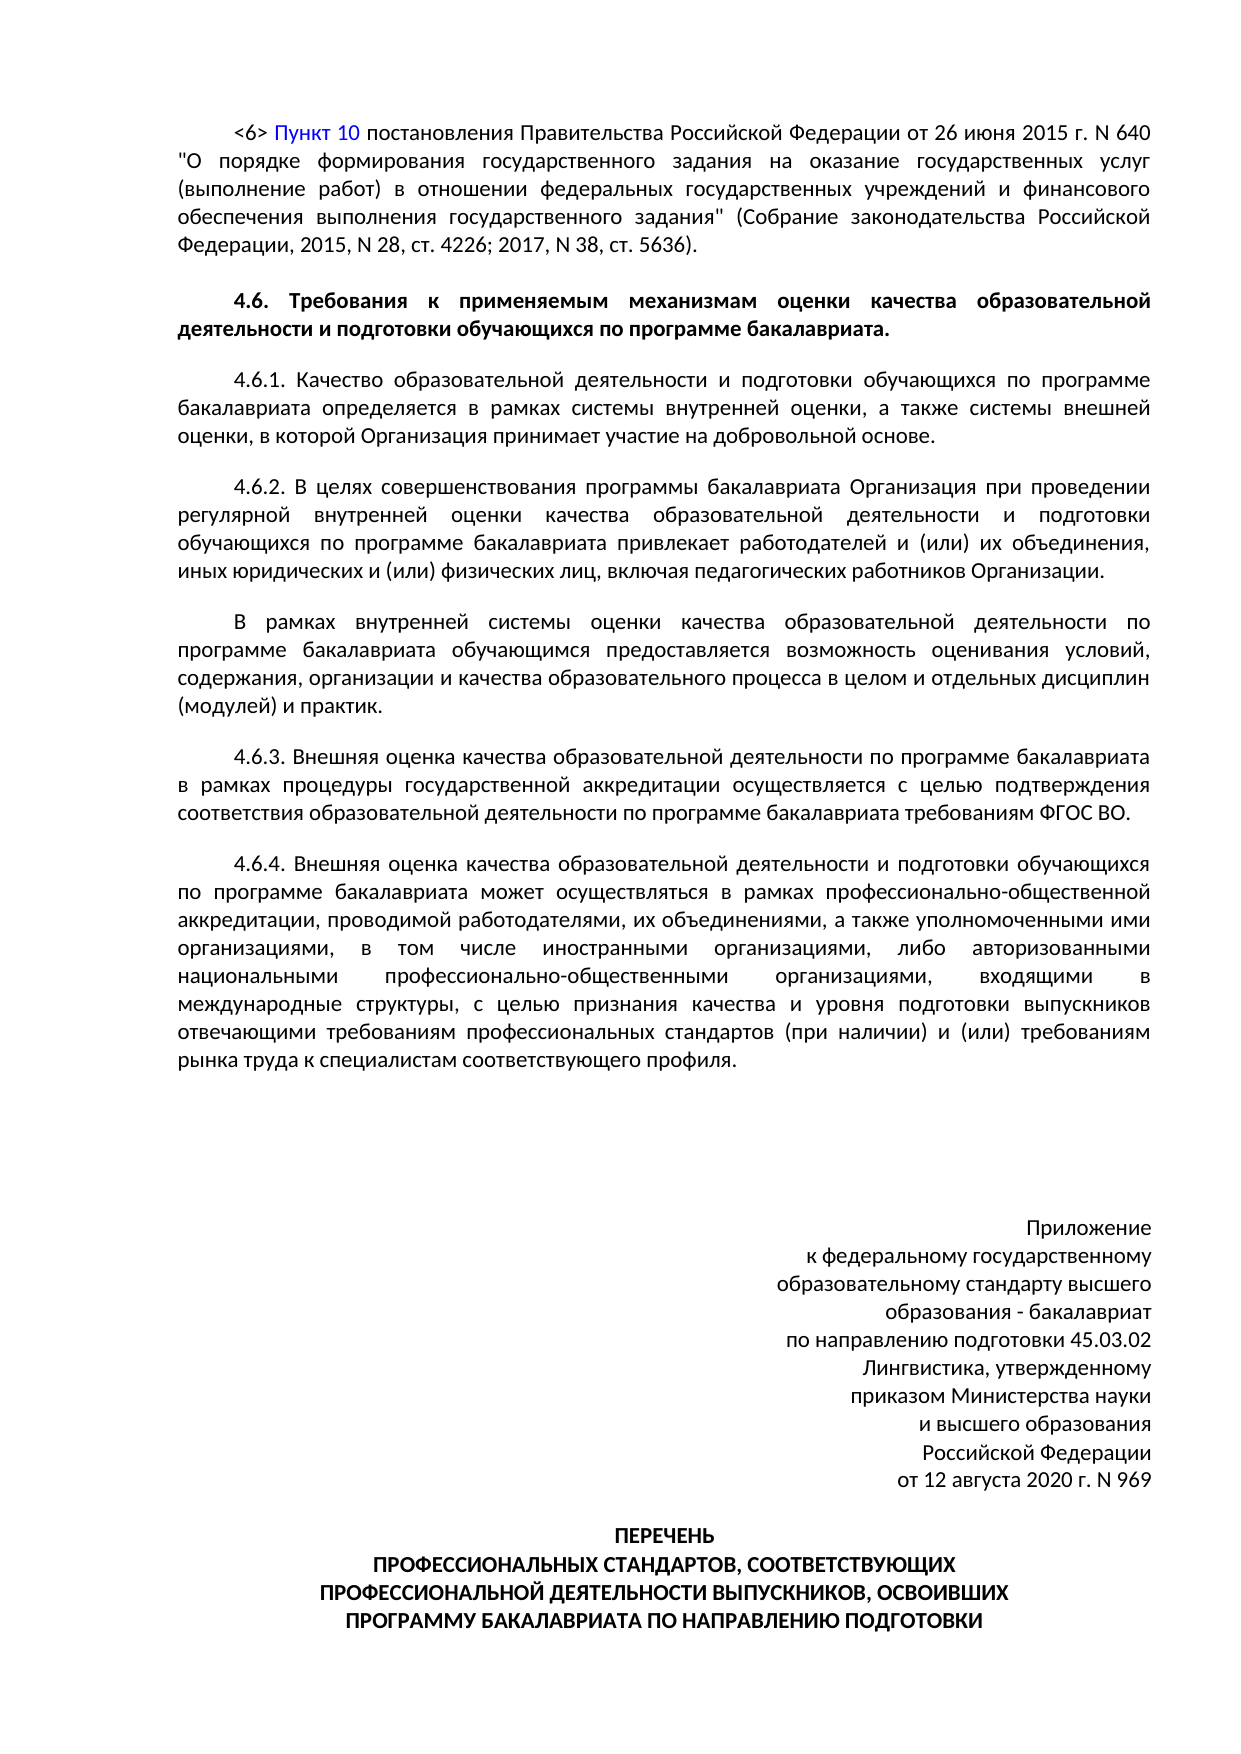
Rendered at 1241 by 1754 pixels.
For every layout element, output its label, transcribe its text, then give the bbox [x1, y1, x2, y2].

text приказом Министерства науки [177, 1382, 1152, 1409]
title 4.6. Требования к применяемым механизмам оценки качества образовательной деятельности и подготовки обучающихся по программе бакалавриата. [177, 286, 1152, 342]
text Лингвистика, утвержденному [177, 1353, 1152, 1382]
text образования - бакалавриат [177, 1297, 1152, 1326]
text Российской Федерации [177, 1438, 1152, 1466]
text <6> Пункт 10 постановления Правительства Российской Федерации от 26 июня 2015 г. N 640 "О порядке формирования государственного задания на оказание государственных услуг (выполнение работ) в отношении федеральных государственных учреждений и финансового обеспечения выполнения государственного задания" (Собрание законодательства Российской Федерации, 2015, N 28, ст. 4226; 2017, N 38, ст. 5636). [177, 118, 1152, 258]
text 4.6.1. Качество образовательной деятельности и подготовки обучающихся по программе бакалавриата определяется в рамках системы внутренней оценки, а также системы внешней оценки, в которой Организация принимает участие на добровольной основе. [177, 365, 1152, 449]
text Приложение [177, 1213, 1152, 1241]
title ПРОФЕССИОНАЛЬНЫХ СТАНДАРТОВ, СООТВЕТСТВУЮЩИХ [177, 1550, 1152, 1578]
text 4.6.4. Внешняя оценка качества образовательной деятельности и подготовки обучающихся по программе бакалавриата может осуществляться в рамках профессионально-общественной аккредитации, проводимой работодателями, их объединениями, а также уполномоченными ими организациями, в том числе иностранными организациями, либо авторизованными национальными профессионально-общественными организациями, входящими в международные структуры, с целью признания качества и уровня подготовки выпускников отвечающими требованиям профессиональных стандартов (при наличии) и (или) требованиям рынка труда к специалистам соответствующего профиля. [177, 849, 1152, 1073]
title ПРОГРАММУ БАКАЛАВРИАТА ПО НАПРАВЛЕНИЮ ПОДГОТОВКИ [177, 1606, 1152, 1634]
text 4.6.3. Внешняя оценка качества образовательной деятельности по программе бакалавриата в рамках процедуры государственной аккредитации осуществляется с целью подтверждения соответствия образовательной деятельности по программе бакалавриата требованиям ФГОС ВО. [177, 742, 1152, 826]
text 4.6.2. В целях совершенствования программы бакалавриата Организация при проведении регулярной внутренней оценки качества образовательной деятельности и подготовки обучающихся по программе бакалавриата привлекает работодателей и (или) их объединения, иных юридических и (или) физических лиц, включая педагогических работников Организации. [177, 472, 1152, 584]
text от 12 августа 2020 г. N 969 [177, 1466, 1152, 1494]
text и высшего образования [177, 1409, 1152, 1438]
title ПРОФЕССИОНАЛЬНОЙ ДЕЯТЕЛЬНОСТИ ВЫПУСКНИКОВ, ОСВОИВШИХ [177, 1578, 1152, 1606]
text В рамках внутренней системы оценки качества образовательной деятельности по программе бакалавриата обучающимся предоставляется возможность оценивания условий, содержания, организации и качества образовательного процесса в целом и отдельных дисциплин (модулей) и практик. [177, 607, 1152, 719]
title ПЕРЕЧЕНЬ [177, 1522, 1152, 1550]
text по направлению подготовки 45.03.02 [177, 1326, 1152, 1353]
text к федеральному государственному [177, 1241, 1152, 1269]
text образовательному стандарту высшего [177, 1269, 1152, 1297]
